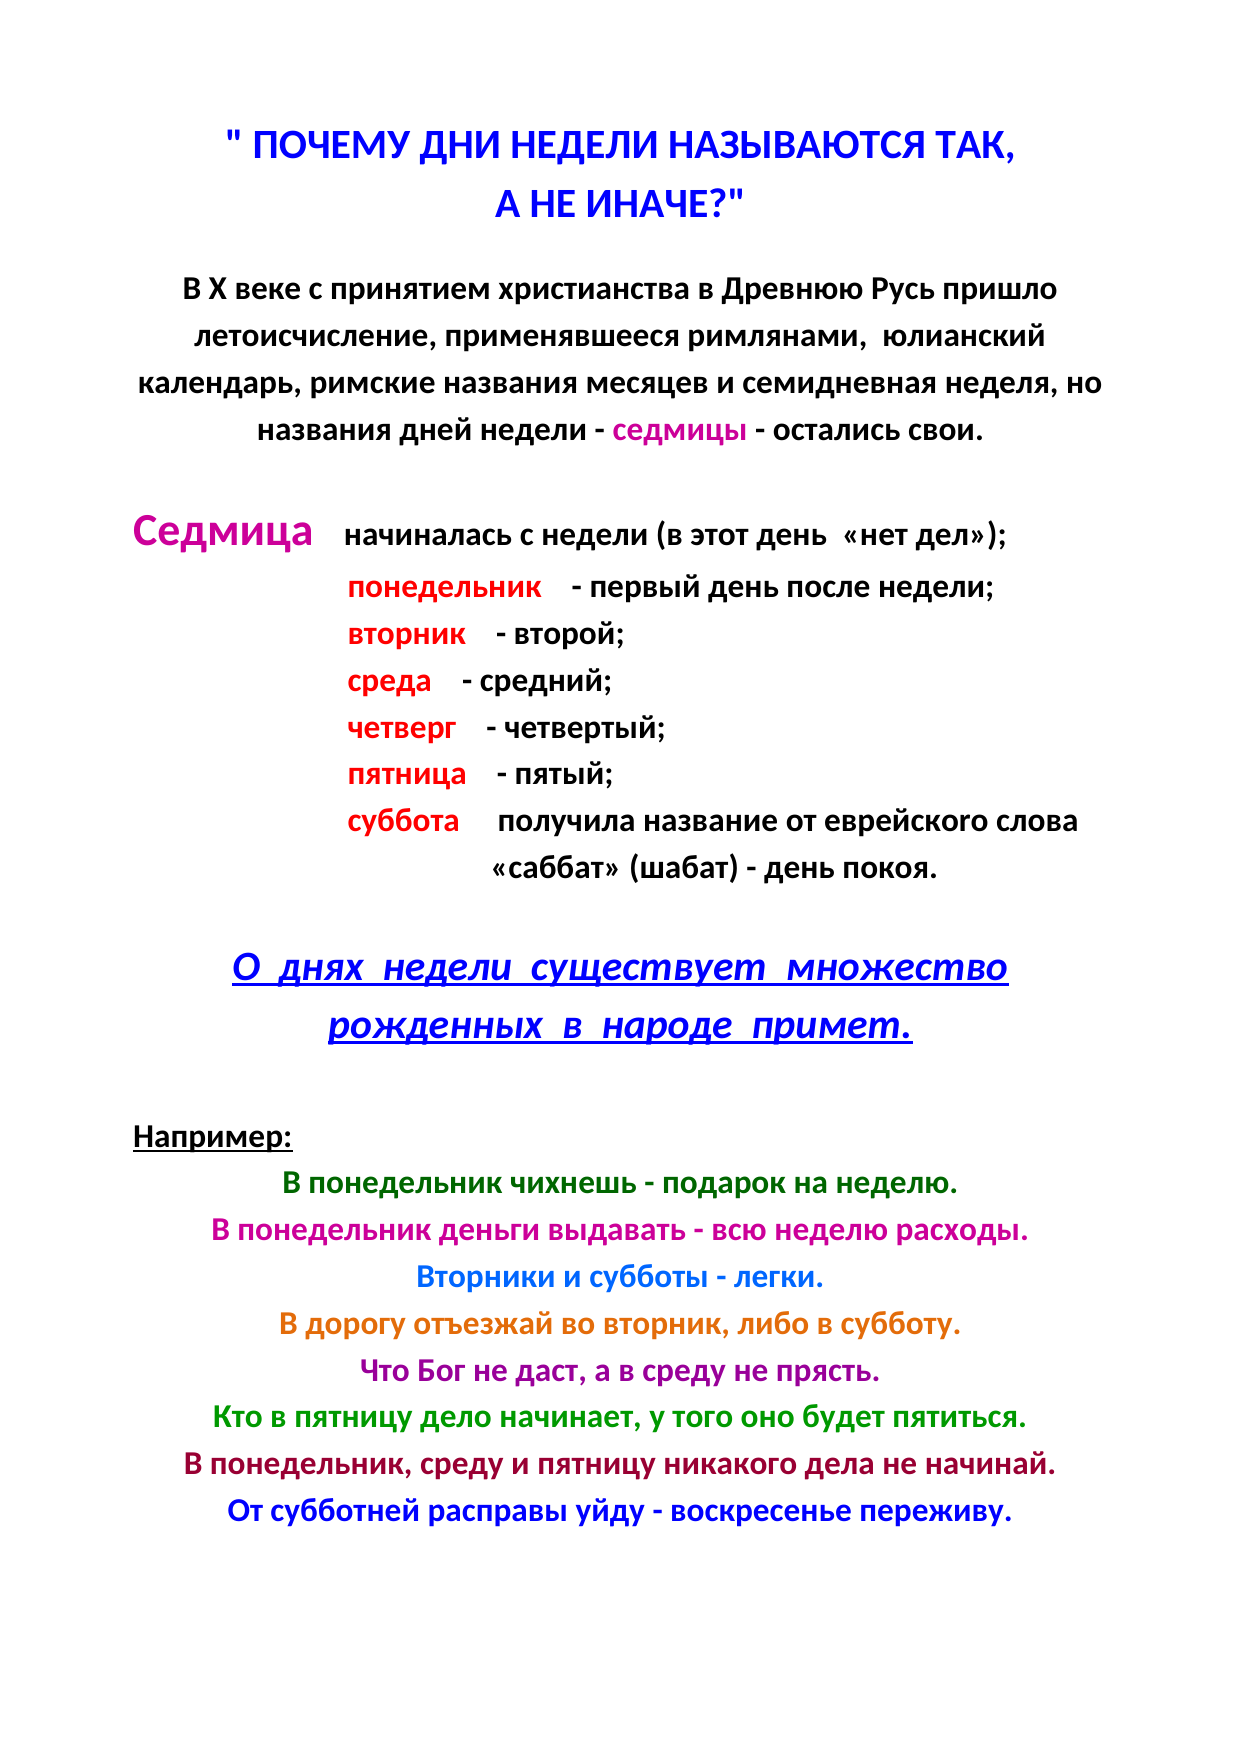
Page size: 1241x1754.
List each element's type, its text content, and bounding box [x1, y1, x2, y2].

text Седмица начиналась с недели (в этот день «нет дел»); [133, 501, 1107, 557]
text О днях недели существует множество [133, 939, 1107, 990]
text В понедельник деньги выдавать - всю неделю расходы. [133, 1208, 1107, 1249]
text рожденных в народе примет. [133, 998, 1107, 1049]
text В дорогу отъезжай во вторник, либо в субботу. [133, 1302, 1107, 1343]
text Кто в пятницу дело начинает, у того оно будет пятиться. [133, 1395, 1107, 1436]
text В понедельник, среду и пятницу никакого дела не начинай. [133, 1442, 1107, 1483]
text «саббат» (шабат) - день покоя. [133, 846, 1107, 887]
text вторник - второй; [133, 612, 1107, 653]
text В Х веке с принятием христианства в Древнюю Русь пришло летоисчисление, применявшееся римлянами, юлианский календарь, римские названия месяцев и семидневная неделя, но названия дней недели - седмицы - остались свои. [133, 267, 1107, 448]
text суббота получила название от еврейскоro слова [133, 799, 1107, 840]
text " ПОЧЕМУ ДНИ НЕДЕЛИ НАЗЫВАЮТСЯ ТАК, [133, 118, 1107, 169]
text Что Бог не даст, а в среду не прясть. [133, 1349, 1107, 1389]
text четверг - четвертый; [133, 706, 1107, 746]
text пятница - пятый; [133, 752, 1107, 793]
text среда - средний; [133, 659, 1107, 699]
text Например: [133, 1115, 1107, 1156]
text От субботней расправы уйду - воскресенье переживу. [133, 1489, 1107, 1530]
text А НЕ ИНАЧЕ?" [133, 177, 1107, 227]
text В понедельник чихнешь - подарок на неделю. [133, 1162, 1107, 1202]
text понедельник - первый день после недели; [133, 565, 1107, 606]
text Вторники и субботы - легки. [133, 1255, 1107, 1296]
